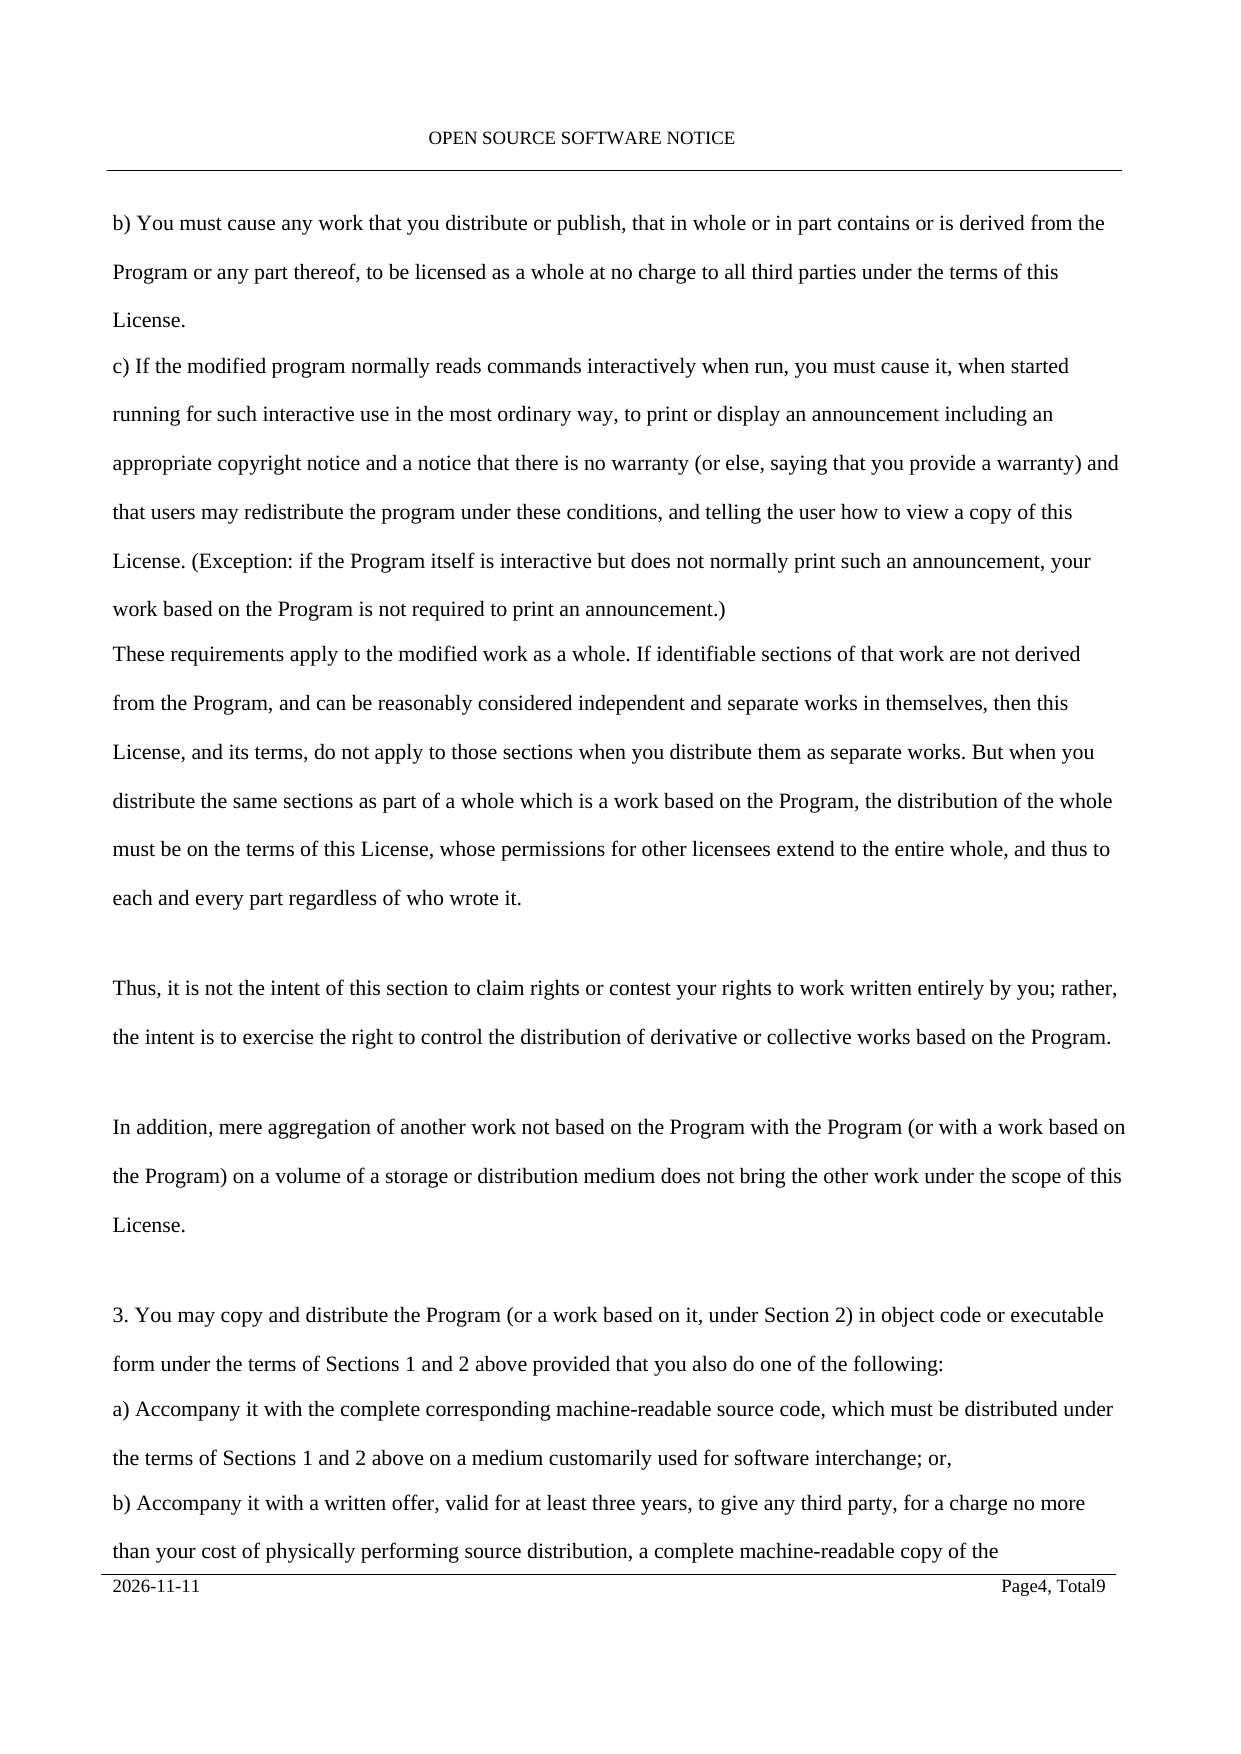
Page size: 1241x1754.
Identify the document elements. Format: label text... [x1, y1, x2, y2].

text b) You must cause any work that you distribute or publish, that in whole or in part contains or is derived from the Program or any part thereof, to be licensed as a whole at no charge to all third parties under the terms of this License. [112, 206, 1128, 336]
text In addition, mere aggregation of another work not based on the Program with the Program (or with a work based on the Program) on a volume of a storage or distribution medium does not bring the other work under the scope of this License. [112, 1111, 1128, 1241]
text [112, 1486, 1128, 1567]
text Thus, it is not the intent of this section to claim rights or contest your rights to work written entirely by you; rather, the intent is to exercise the right to control the distribution of derivative or collective works based on the Program. [112, 972, 1128, 1053]
text c) If the modified program normally reads commands interactively when run, you must cause it, when started running for such interactive use in the most ordinary way, to print or display an announcement including an appropriate copyright notice and a notice that there is no warranty (or else, saying that you provide a warranty) and that users may redistribute the program under these conditions, and telling the user how to view a copy of this License. (Exception: if the Program itself is interactive but does not normally print such an announcement, your work based on the Program is not required to print an announcement.) [112, 349, 1128, 625]
text 3. You may copy and distribute the Program (or a work based on it, under Section 2) in object code or executable form under the terms of Sections 1 and 2 above provided that you also do one of the following: [112, 1298, 1128, 1380]
text a) Accompany it with the complete corresponding machine-readable source code, which must be distributed under the terms of Sections 1 and 2 above on a medium customarily used for software interchange; or, [112, 1392, 1128, 1473]
text These requirements apply to the modified work as a whole. If identifiable sections of that work are not derived from the Program, and can be reasonably considered independent and separate works in themselves, then this License, and its terms, do not apply to those sections when you distribute them as separate works. But when you distribute the same sections as part of a whole which is a work based on the Program, the distribution of the whole must be on the terms of this License, whose permissions for other licensees extend to the entire whole, and thus to each and every part regardless of who wrote it. [112, 638, 1128, 914]
